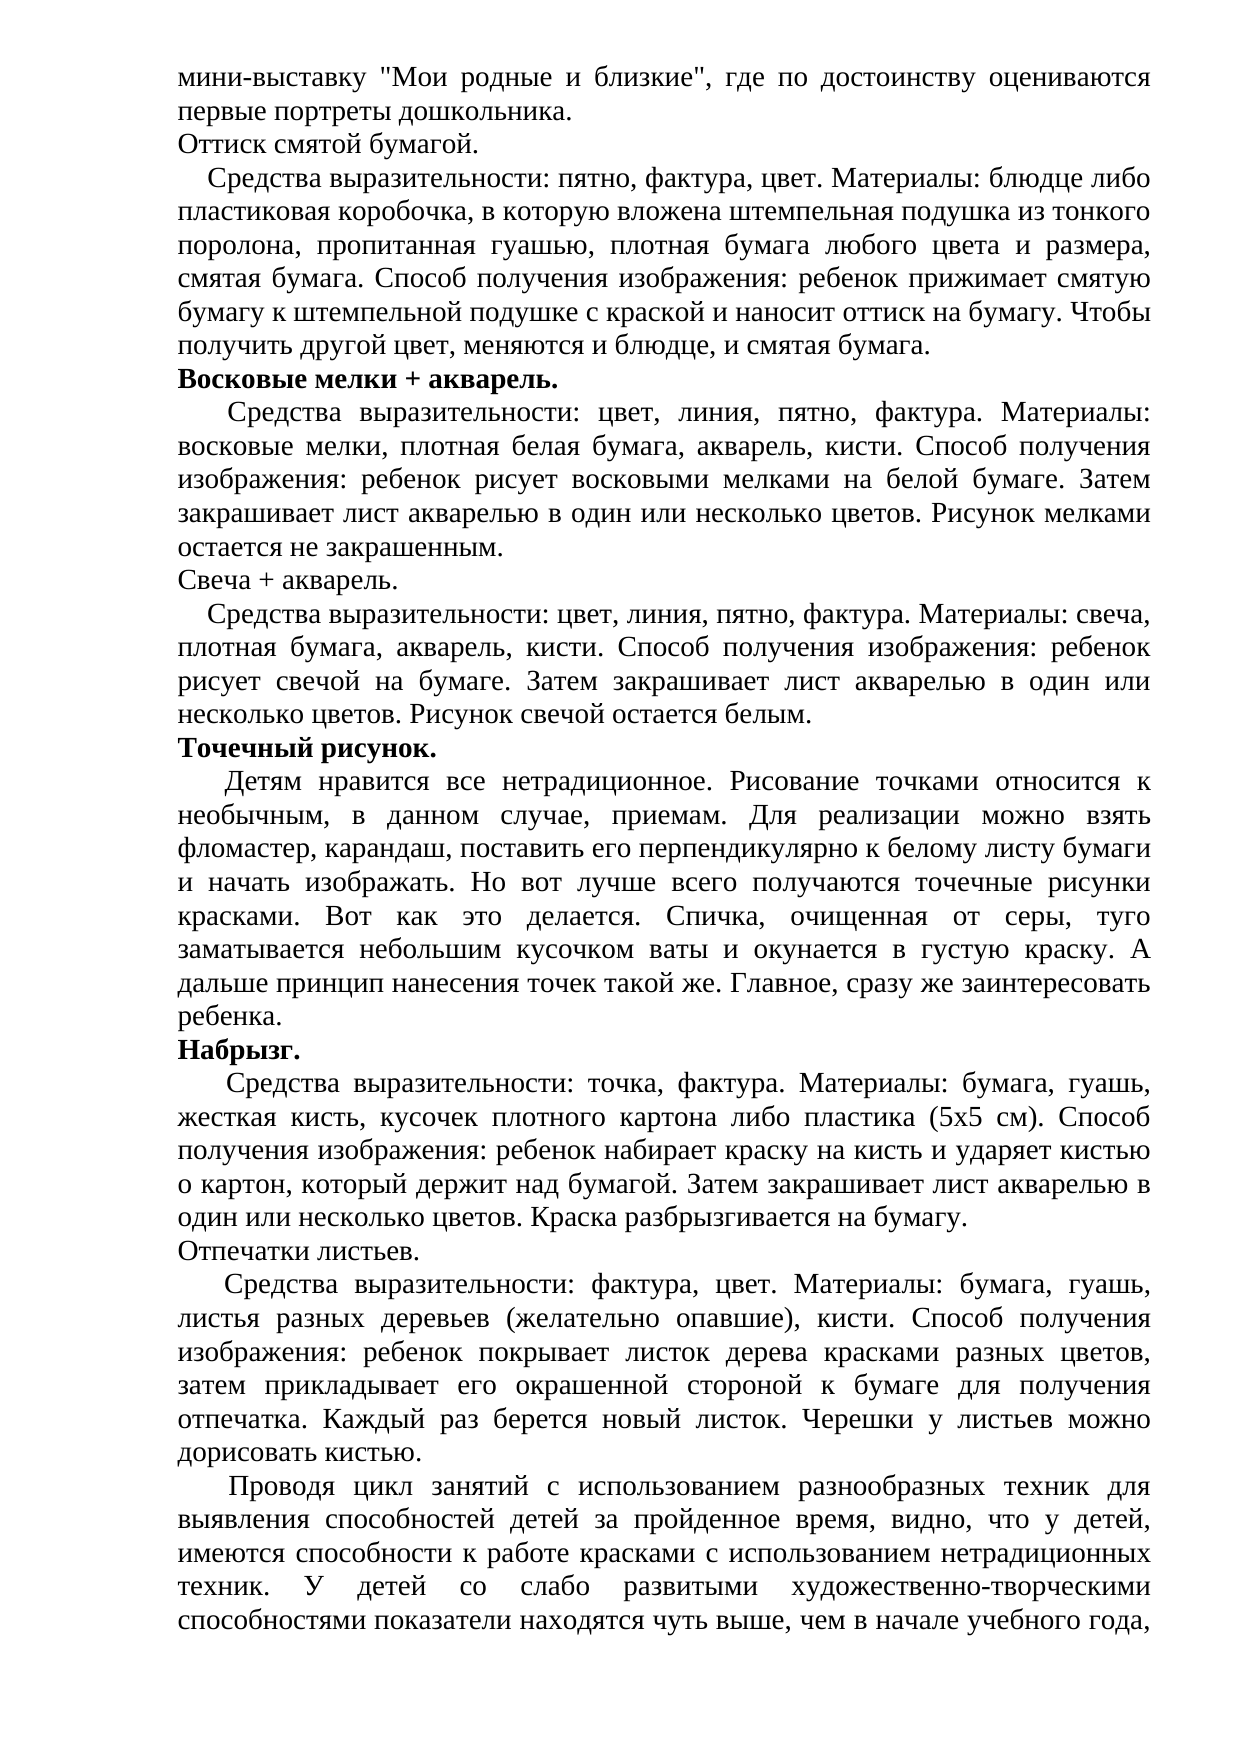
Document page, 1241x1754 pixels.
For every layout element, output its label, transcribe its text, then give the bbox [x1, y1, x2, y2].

text Средства выразительности: фактура, цвет. Материалы: бумага, гуашь, листья разных деревьев (желательно опавшие), кисти. Способ получения изображения: ребенок покрывает листок дерева красками разных цветов, затем прикладывает его окрашенной стороной к бумаге для получения отпечатка. Каждый раз берется новый листок. Черешки у листьев можно дорисовать кистью. [177, 1267, 1152, 1468]
text Набрызг. [177, 1032, 1152, 1065]
text Свеча + акварель. [177, 562, 1152, 596]
text Восковые мелки + акварель. [177, 361, 1152, 394]
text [177, 1468, 1152, 1636]
text Оттиск смятой бумагой. [177, 126, 1152, 160]
text Детям нравится все нетрадиционное. Рисование точками относится к необычным, в данном случае, приемам. Для реализации можно взять фломастер, карандаш, поставить его перпендикулярно к белому листу бумаги и начать изображать. Но вот лучше всего получаются точечные рисунки красками. Вот как это делается. Спичка, очищенная от серы, туго заматывается небольшим кусочком ваты и окунается в густую краску. А дальше принцип нанесения точек такой же. Главное, сразу же заинтересовать ребенка. [177, 763, 1152, 1032]
text Средства выразительности: пятно, фактура, цвет. Материалы: блюдце либо пластиковая коробочка, в которую вложена штемпельная подушка из тонкого поролона, пропитанная гуашью, плотная бумага любого цвета и размера, смятая бумага. Способ получения изображения: ребенок прижимает смятую бумагу к штемпельной подушке с краской и наносит оттиск на бумагу. Чтобы получить другой цвет, меняются и блюдце, и смятая бумага. [177, 160, 1152, 361]
text Точечный рисунок. [177, 730, 1152, 763]
text Средства выразительности: точка, фактура. Материалы: бумага, гуашь, жесткая кисть, кусочек плотного картона либо пластика (5x5 см). Способ получения изображения: ребенок набирает краску на кисть и ударяет кистью о картон, который держит над бумагой. Затем закрашивает лист акварелью в один или несколько цветов. Краска разбрызгивается на бумагу. [177, 1065, 1152, 1233]
text Отпечатки листьев. [177, 1233, 1152, 1267]
text Средства выразительности: цвет, линия, пятно, фактура. Материалы: восковые мелки, плотная белая бумага, акварель, кисти. Способ получения изображения: ребенок рисует восковыми мелками на белой бумаге. Затем закрашивает лист акварелью в один или несколько цветов. Рисунок мелками остается не закрашенным. [177, 394, 1152, 562]
text Средства выразительности: цвет, линия, пятно, фактура. Материалы: свеча, плотная бумага, акварель, кисти. Способ получения изображения: ребенок рисует свечой на бумаге. Затем закрашивает лист акварелью в один или несколько цветов. Рисунок свечой остается белым. [177, 596, 1152, 730]
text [177, 59, 1152, 126]
